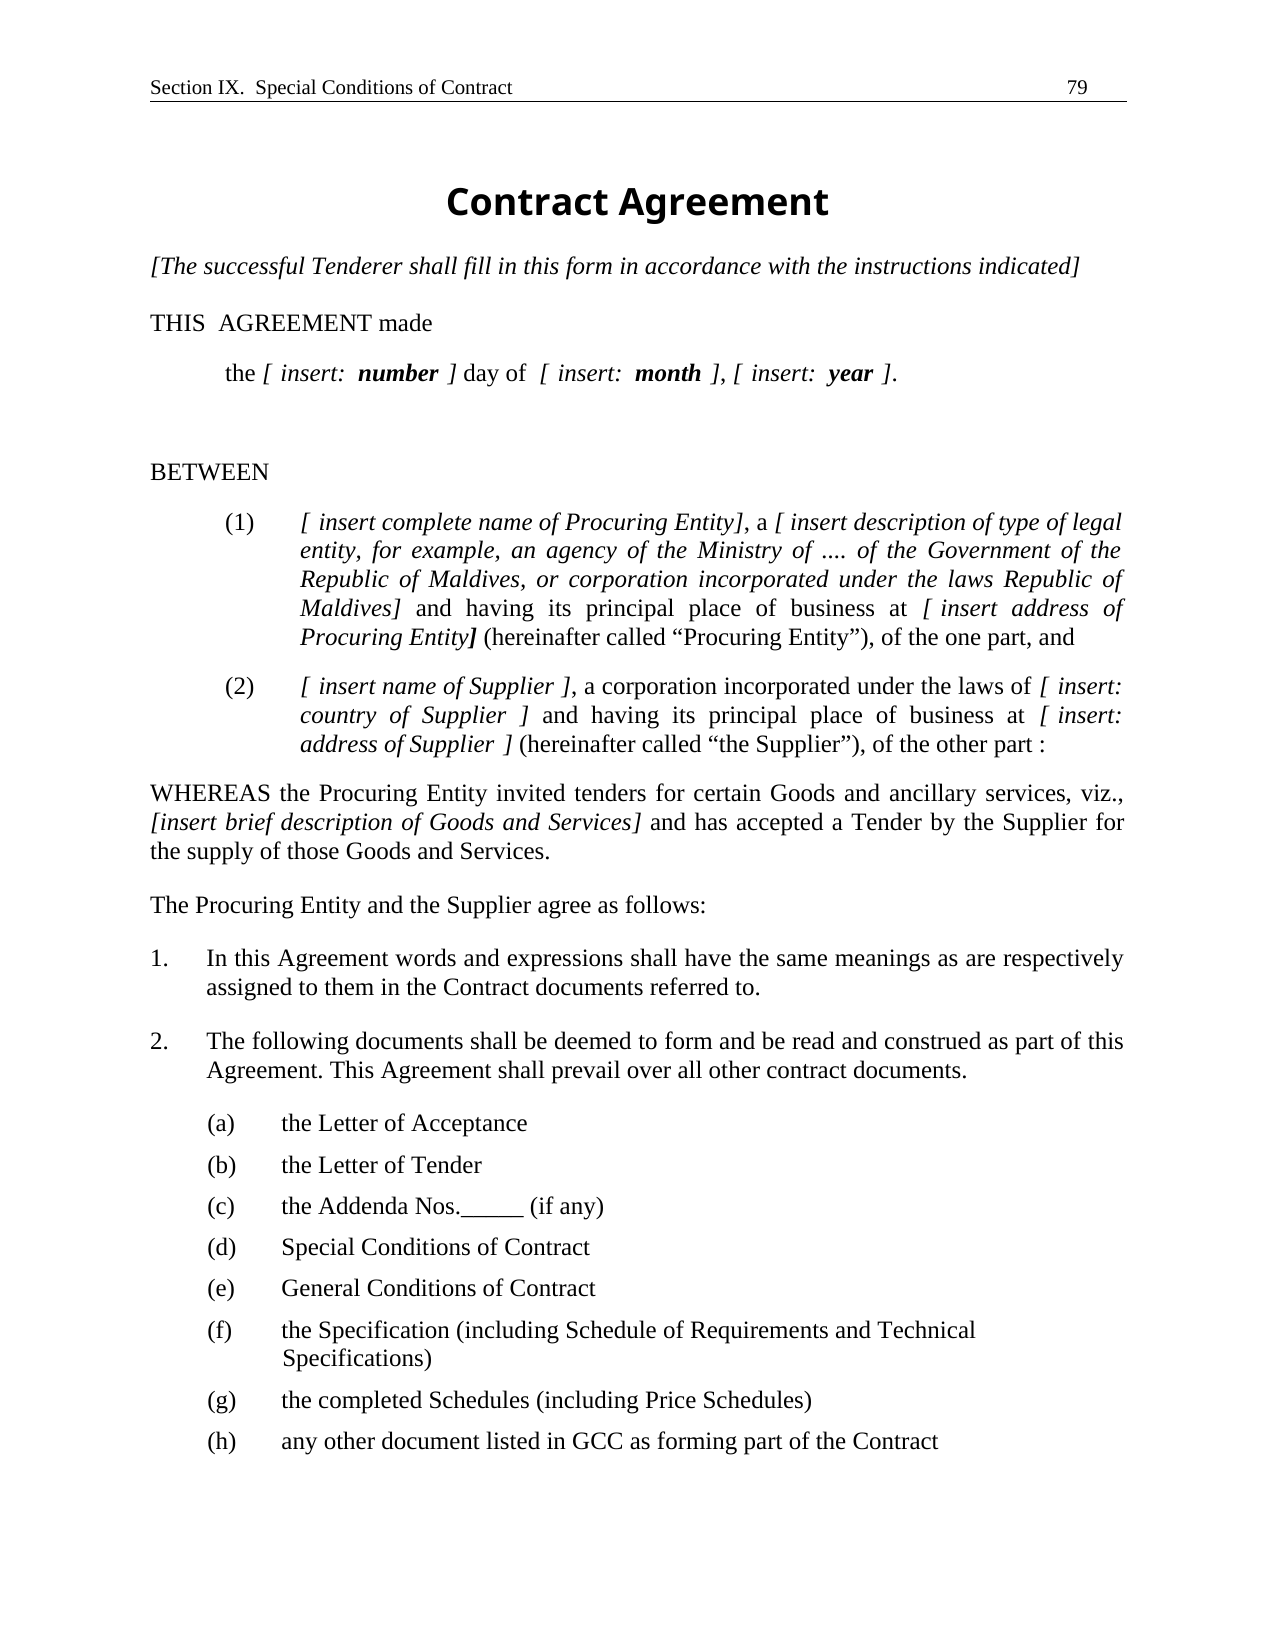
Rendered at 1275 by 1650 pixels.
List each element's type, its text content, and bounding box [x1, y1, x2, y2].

list the completed Schedules (including Price Schedules) [207, 1385, 1125, 1413]
list any other document listed in GCC as forming part of the Contract [207, 1426, 1125, 1455]
list Special Conditions of Contract [207, 1232, 1125, 1261]
text the [ insert: number ] day of [ insert: month ], [ insert: year ]. [150, 358, 1125, 387]
text THIS AGREEMENT made [150, 308, 1125, 337]
text (2) [ insert name of Supplier ], a corporation incorporated under the laws of [ insert: country of Supplier ] and having its principal place of business at [ insert: address of Supplier ] (hereinafter called “the Supplier”), of the other part : [225, 671, 1125, 758]
text The Procuring Entity and the Supplier agree as follows: [150, 890, 1125, 918]
list the Addenda Nos._____ (if any) [207, 1191, 1125, 1220]
list General Conditions of Contract [207, 1273, 1125, 1302]
text (1) [ insert complete name of Procuring Entity], a [ insert description of type of legal entity, for example, an agency of the Ministry of .... of the Government of the Republic of Maldives, or corporation incorporated under the laws Republic of Maldives] and having its principal place of business at [ insert address of Procuring Entity] (hereinafter called “Procuring Entity”), of the one part, and [225, 507, 1125, 651]
text [The successful Tenderer shall fill in this form in accordance with the instructions indicated] [150, 251, 1125, 280]
text BETWEEN [150, 457, 1125, 486]
list the Letter of Tender [207, 1150, 1125, 1178]
text 1. In this Agreement words and expressions shall have the same meanings as are respectively assigned to them in the Contract documents referred to. [150, 943, 1125, 1001]
list the Letter of Acceptance [207, 1108, 1125, 1137]
text 2. The following documents shall be deemed to form and be read and construed as part of this Agreement. This Agreement shall prevail over all other contract documents. [150, 1026, 1125, 1083]
text WHEREAS the Procuring Entity invited tenders for certain Goods and ancillary services, viz., [insert brief description of Goods and Services] and has accepted a Tender by the Supplier for the supply of those Goods and Services. [150, 778, 1125, 865]
text Contract Agreement [150, 175, 1125, 226]
list the Specification (including Schedule of Requirements and Technical Specifications) [207, 1315, 1125, 1372]
